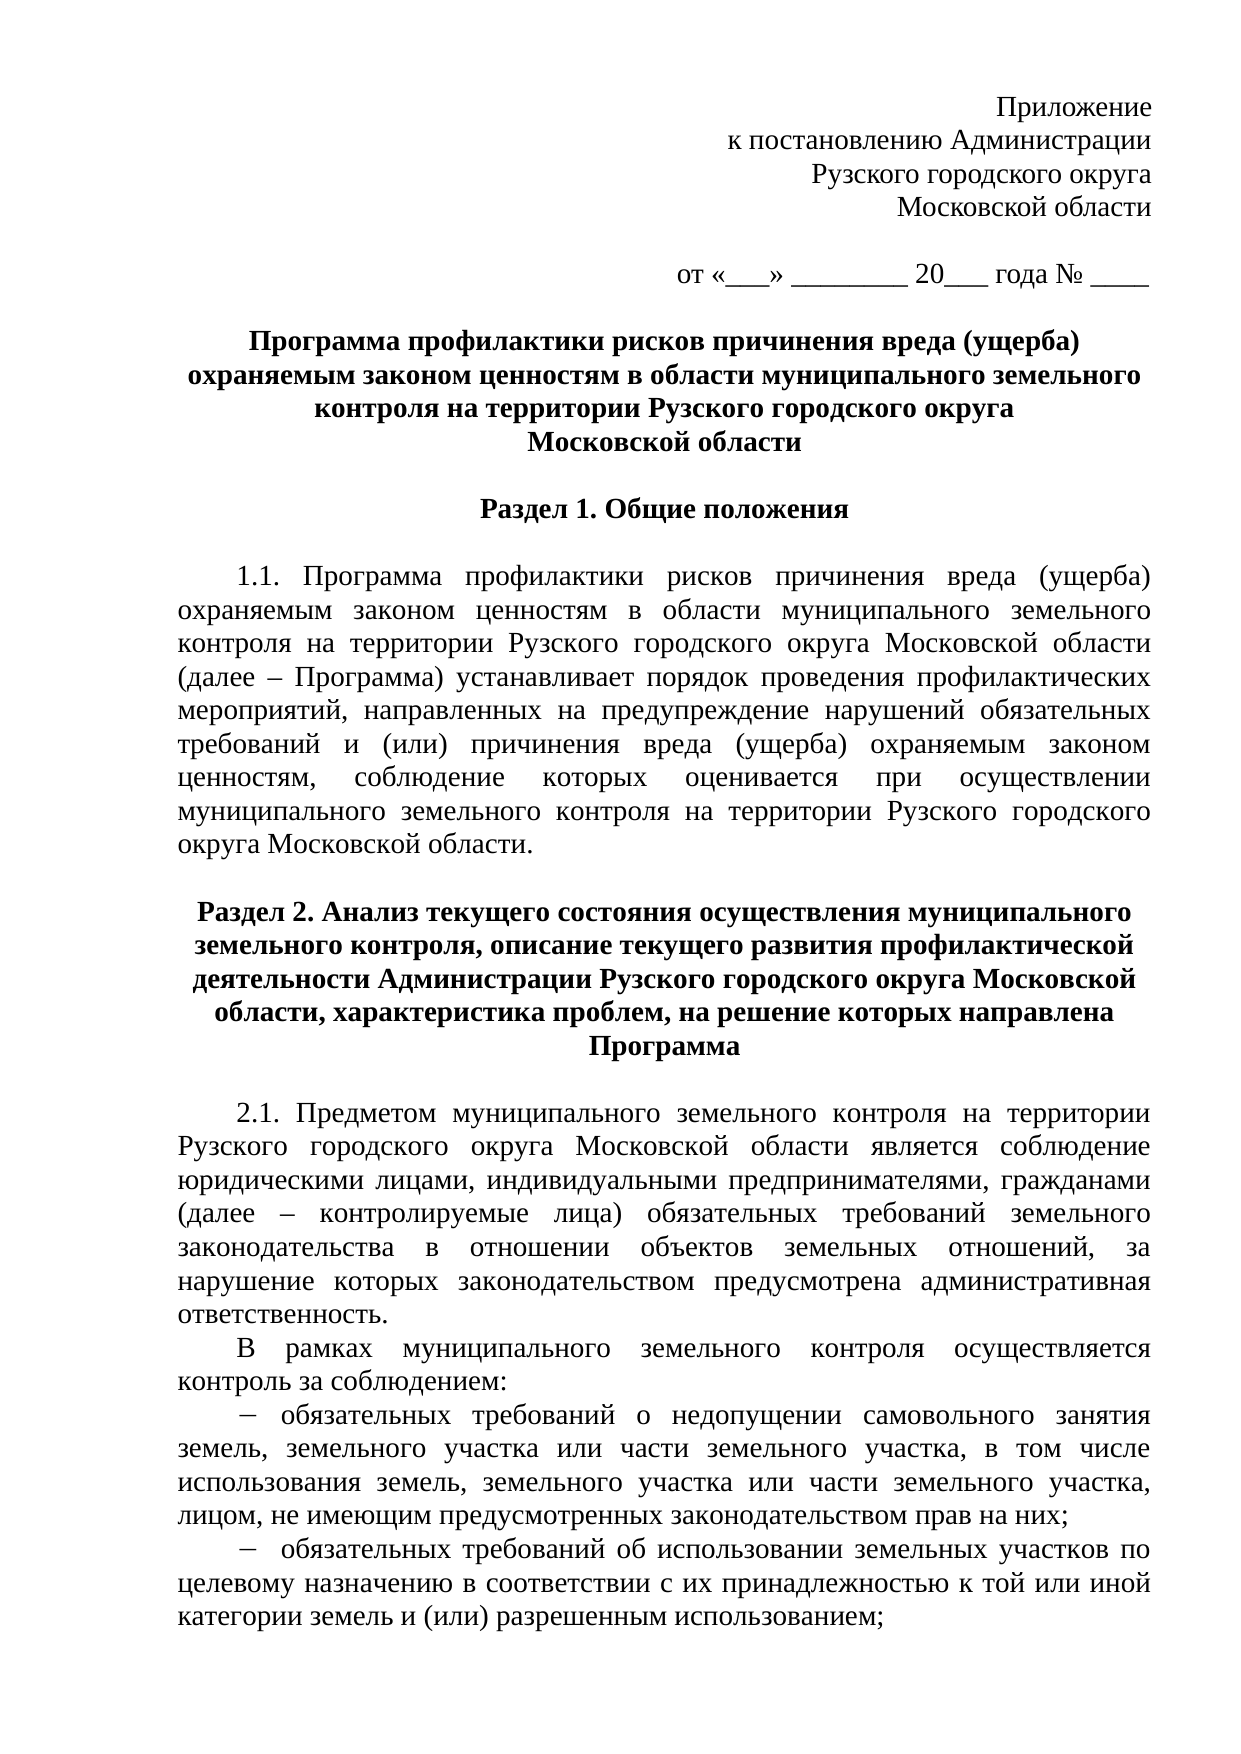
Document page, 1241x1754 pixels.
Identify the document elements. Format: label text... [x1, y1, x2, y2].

text 2.1. Предметом муниципального земельного контроля на территории Рузского городского округа Московской области является соблюдение юридическими лицами, индивидуальными предпринимателями, гражданами (далее – контролируемые лица) обязательных требований земельного законодательства в отношении объектов земельных отношений, за нарушение которых законодательством предусмотрена административная ответственность. [177, 1095, 1152, 1330]
text В рамках муниципального земельного контроля осуществляется контроль за соблюдением: [177, 1330, 1152, 1397]
text 1.1. Программа профилактики рисков причинения вреда (ущерба) охраняемым законом ценностям в области муниципального земельного контроля на территории Рузского городского округа Московской области (далее – Программа) устанавливает порядок проведения профилактических мероприятий, направленных на предупреждение нарушений обязательных требований и (или) причинения вреда (ущерба) охраняемым законом ценностям, соблюдение которых оценивается при осуществлении муниципального земельного контроля на территории Рузского городского округа Московской области. [177, 558, 1152, 860]
text Раздел 1. Общие положения [177, 491, 1152, 525]
text Программа профилактики рисков причинения вреда (ущерба) охраняемым законом ценностям в области муниципального земельного контроля на территории Рузского городского округа [177, 323, 1152, 424]
text Московской области [620, 189, 1152, 223]
text Приложение [177, 89, 1166, 122]
text от «___» ________ 20___ года № ____ [177, 256, 1152, 290]
text Московской области [177, 424, 1152, 458]
text Раздел 2. Анализ текущего состояния осуществления муниципального земельного контроля, описание текущего развития профилактической деятельности Администрации Рузского городского округа Московской области, характеристика проблем, на решение которых направлена Программа [177, 894, 1152, 1061]
list обязательных требований о недопущении самовольного занятия земель, земельного участка или части земельного участка, в том числе использования земель, земельного участка или части земельного участка, лицом, не имеющим предусмотренных законодательством прав на них; [177, 1397, 1152, 1531]
text Рузского городского округа [620, 156, 1152, 189]
text к постановлению Администрации [620, 122, 1152, 156]
list обязательных требований об использовании земельных участков по целевому назначению в соответствии с их принадлежностью к той или иной категории земель и (или) разрешенным использованием; [177, 1531, 1152, 1632]
